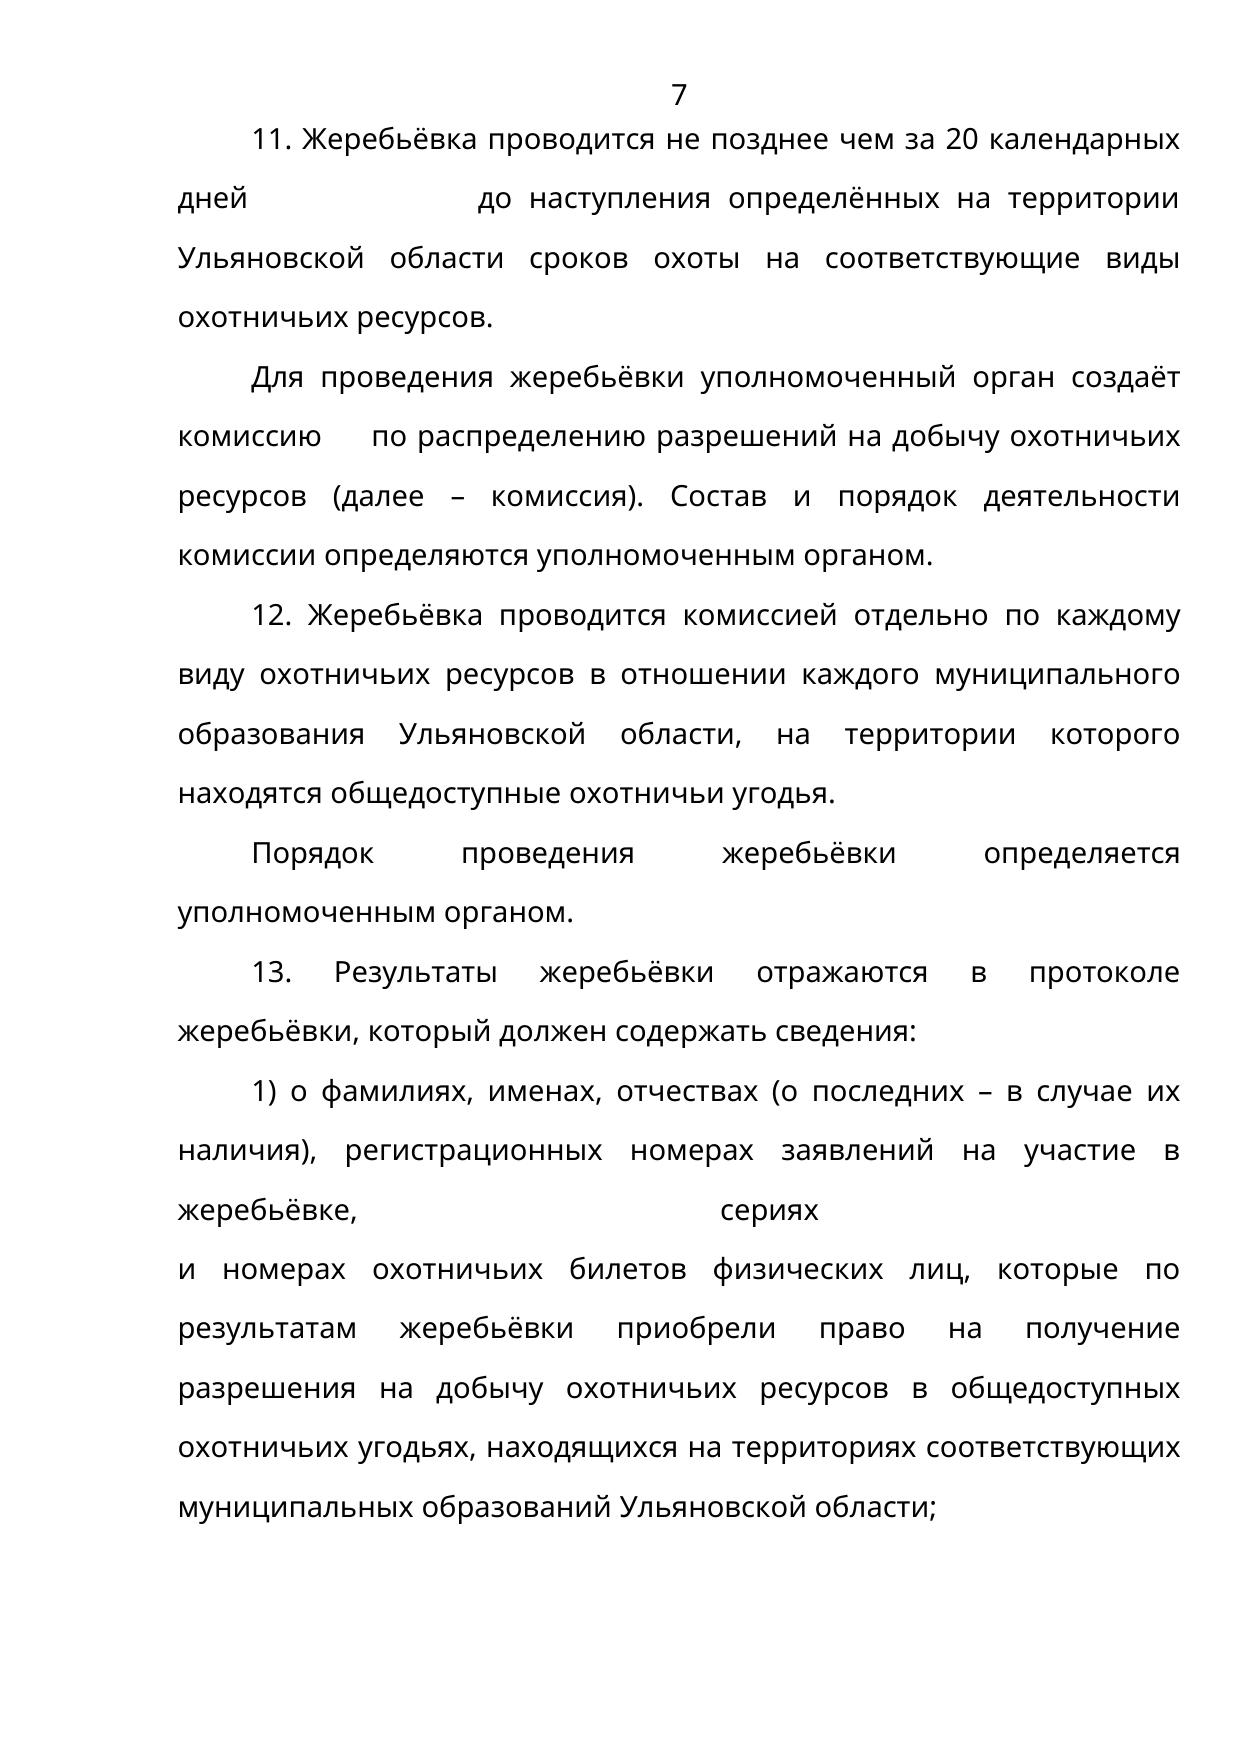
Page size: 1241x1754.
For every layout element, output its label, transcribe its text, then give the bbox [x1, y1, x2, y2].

text 12. Жеребьёвка проводится комиссией отдельно по каждому виду охотничьих ресурсов в отношении каждого муниципального образования Ульяновской области, на территории которого находятся общедоступные охотничьи угодья. [177, 594, 1181, 812]
text 13. Результаты жеребьёвки отражаются в протоколе жеребьёвки, который должен содержать сведения: [177, 951, 1181, 1050]
text Для проведения жеребьёвки уполномоченный орган создаёт комиссию по распределению разрешений на добычу охотничьих ресурсов (далее – комиссия). Состав и порядок деятельности комиссии определяются уполномоченным органом. [177, 356, 1181, 574]
text 11. Жеребьёвка проводится не позднее чем за 20 календарных дней до наступления определённых на территории Ульяновской области сроков охоты на соответствующие виды охотничьих ресурсов. [177, 118, 1181, 336]
text Порядок проведения жеребьёвки определяется уполномоченным органом. [177, 832, 1181, 931]
text 1) о фамилиях, именах, отчествах (о последних – в случае их наличия), регистрационных номерах заявлений на участие в жеребьёвке, сериях и номерах охотничьих билетов физических лиц, которые по результатам жеребьёвки приобрели право на получение разрешения на добычу охотничьих ресурсов в общедоступных охотничьих угодьях, находящихся на территориях соответствующих муниципальных образований Ульяновской области; [177, 1070, 1181, 1526]
